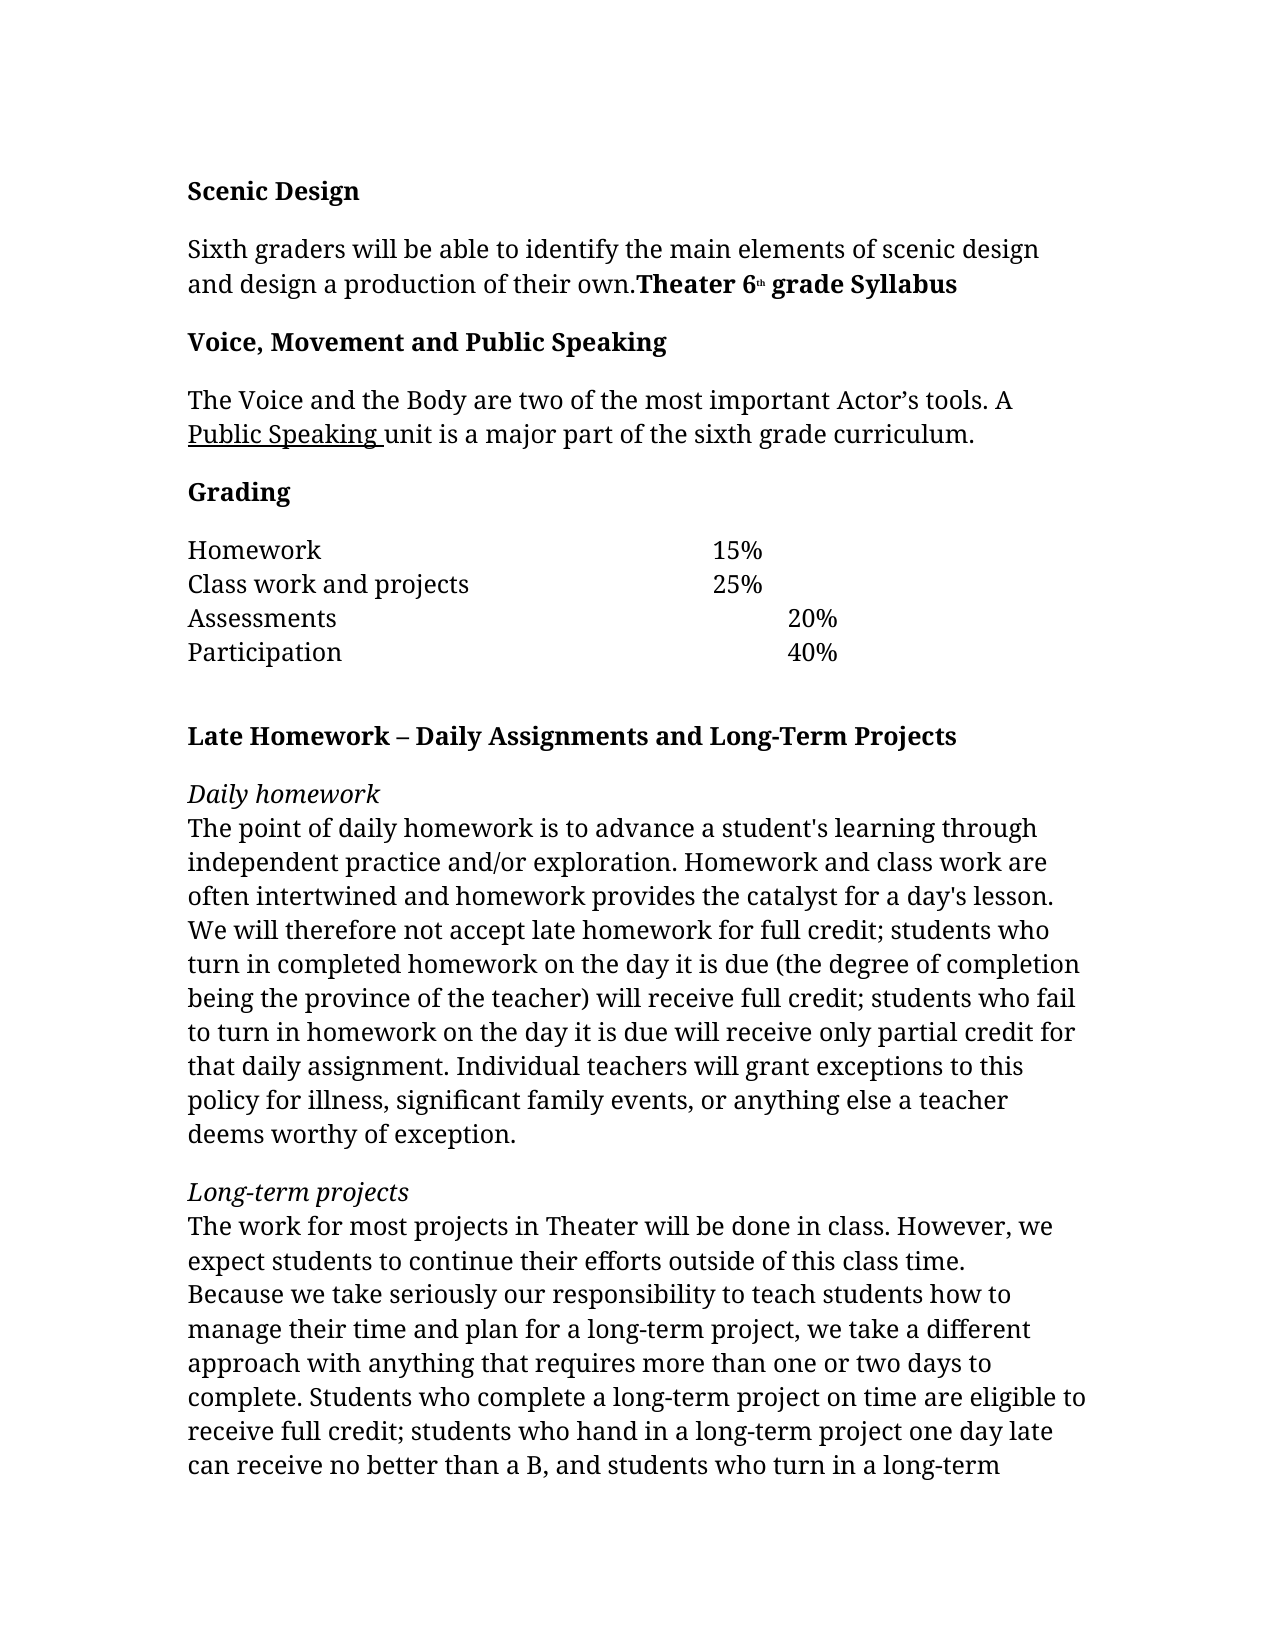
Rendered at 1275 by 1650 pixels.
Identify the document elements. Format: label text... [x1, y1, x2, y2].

text The work for most projects in Theater will be done in class. However, we expect students to continue their efforts outside of this class time. [187, 1209, 1087, 1277]
text Participation 40% [187, 635, 1087, 669]
text The Voice and the Body are two of the most important Actor’s tools. A Public Speaking unit is a major part of the sixth grade curriculum. [187, 382, 1087, 451]
text Assessments 20% [187, 601, 1087, 635]
text Daily homework [187, 776, 1087, 810]
text The point of daily homework is to advance a student's learning through independent practice and/or exploration. Homework and class work are often intertwined and homework provides the catalyst for a day's lesson. We will therefore not accept late homework for full credit; students who turn in completed homework on the day it is due (the degree of completion being the province of the teacher) will receive full credit; students who fail to turn in homework on the day it is due will receive only partial credit for that daily assignment. Individual teachers will grant exceptions to this policy for illness, significant family events, or anything else a teacher deems worthy of exception. [187, 810, 1087, 1151]
text Scenic Design [187, 174, 1087, 208]
text Sixth graders will be able to identify the main elements of scenic design and design a production of their own.Theater 6th grade Syllabus [187, 232, 1087, 300]
text Class work and projects 25% [187, 567, 1087, 601]
text Long-term projects [187, 1175, 1087, 1209]
text Late Homework – Daily Assignments and Long-Term Projects [187, 718, 1087, 752]
text Homework 15% [187, 533, 1087, 567]
text Grading [187, 475, 1087, 509]
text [187, 1277, 1087, 1482]
text Voice, Movement and Public Speaking [187, 324, 1087, 358]
